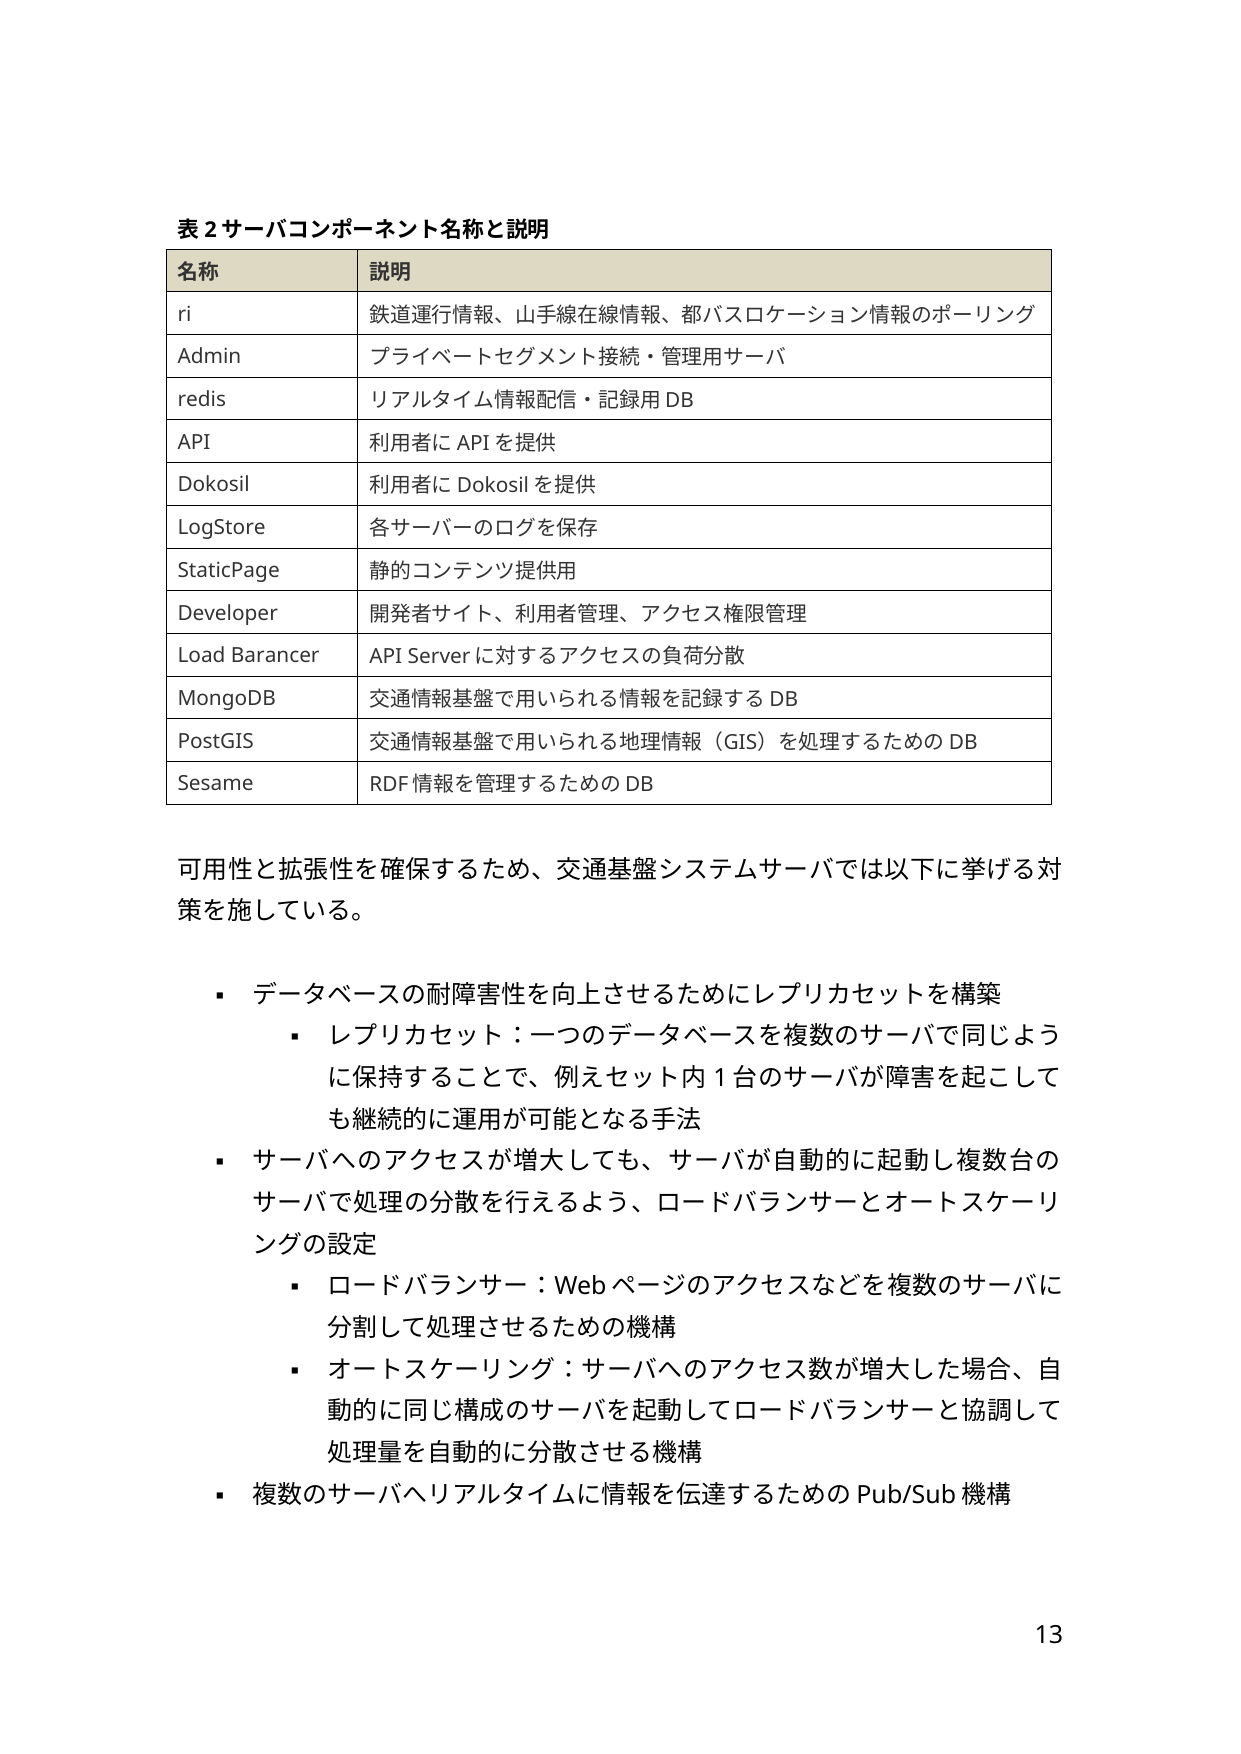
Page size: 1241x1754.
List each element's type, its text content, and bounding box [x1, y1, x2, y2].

list データベースの耐障害性を向上させるためにレプリカセットを構築 [215, 971, 1063, 1013]
table_cell Admin [167, 335, 357, 377]
table_cell LogStore [167, 506, 357, 547]
table_header 説明 [358, 250, 1051, 291]
table_cell 静的コンテンツ提供用 [358, 549, 1051, 590]
list レプリカセット：一つのデータベースを複数のサーバで同じように保持することで、例えセット内1台のサーバが障害を起こしても継続的に運用が可能となる手法 [290, 1013, 1063, 1138]
text 可用性と拡張性を確保するため、交通基盤システムサーバでは以下に挙げる対策を施している。 [177, 846, 1063, 930]
list サーバへのアクセスが増大しても、サーバが自動的に起動し複数台のサーバで処理の分散を行えるよう、ロードバランサーとオートスケーリングの設定 [215, 1138, 1063, 1263]
table_cell 利用者にDokosilを提供 [358, 463, 1051, 505]
list 複数のサーバへリアルタイムに情報を伝達するためのPub/Sub機構 [215, 1471, 1063, 1513]
table_cell MongoDB [167, 677, 357, 718]
table_cell Developer [167, 591, 357, 633]
list オートスケーリング：サーバへのアクセス数が増大した場合、自動的に同じ構成のサーバを起動してロードバランサーと協調して処理量を自動的に分散させる機構 [290, 1346, 1063, 1471]
table_cell RDF情報を管理するためのDB [358, 762, 1051, 804]
table_cell 交通情報基盤で用いられる地理情報（GIS）を処理するためのDB [358, 719, 1051, 761]
list ロードバランサー：Webページのアクセスなどを複数のサーバに分割して処理させるための機構 [290, 1263, 1063, 1346]
text 表 2 サーバコンポーネント名称と説明 [177, 207, 1063, 248]
table_cell プライベートセグメント接続・管理用サーバ [358, 335, 1051, 377]
table_cell Dokosil [167, 463, 357, 505]
table_cell 交通情報基盤で用いられる情報を記録するDB [358, 677, 1051, 718]
table_cell PostGIS [167, 719, 357, 761]
table_cell ri [167, 292, 357, 334]
table_cell 各サーバーのログを保存 [358, 506, 1051, 547]
table_cell 鉄道運行情報、山手線在線情報、都バスロケーション情報のポーリング [358, 292, 1051, 334]
table_cell API Serverに対するアクセスの負荷分散 [358, 634, 1051, 676]
table_cell StaticPage [167, 549, 357, 590]
table_header 名称 [167, 250, 357, 291]
table_cell リアルタイム情報配信・記録用DB [358, 378, 1051, 419]
table_cell API [167, 420, 357, 462]
table_cell redis [167, 378, 357, 419]
table_cell 利用者にAPIを提供 [358, 420, 1051, 462]
table_cell Load Barancer [167, 634, 357, 676]
table_cell Sesame [167, 762, 357, 804]
table_cell 開発者サイト、利用者管理、アクセス権限管理 [358, 591, 1051, 633]
